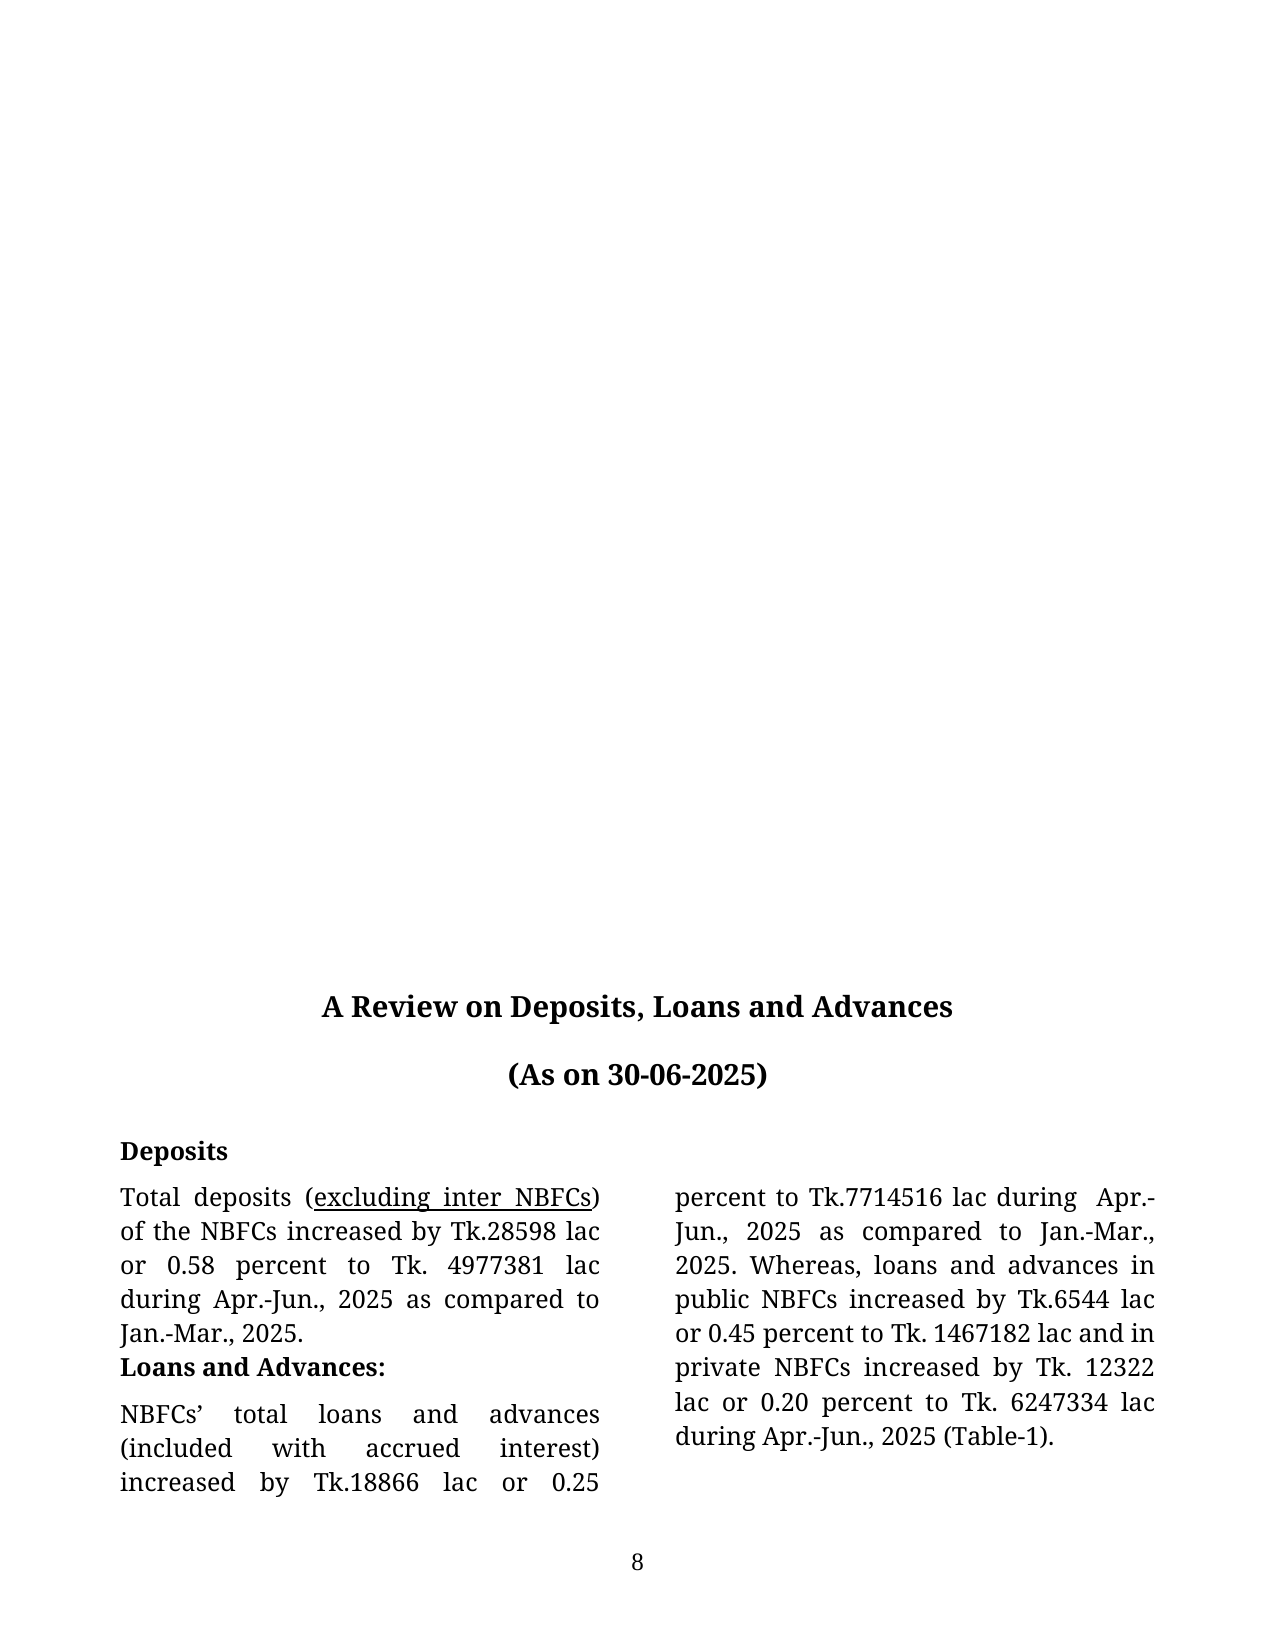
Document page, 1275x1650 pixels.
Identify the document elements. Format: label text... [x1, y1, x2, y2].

text Deposits [120, 1133, 600, 1167]
text NBFCs’ total loans and advances (included with accrued interest) increased by Tk.18866 lac or 0.25 percent to Tk.7714516 lac during Apr.-Jun., 2025 as compared to Jan.-Mar., 2025. Whereas, loans and advances in public NBFCs increased by Tk.6544 lac or 0.45 percent to Tk. 1467182 lac and in private NBFCs increased by Tk. 12322 lac or 0.20 percent to Tk. 6247334 lac during Apr.-Jun., 2025 (Table-1). [675, 1180, 1155, 1452]
text NBFCs’ total loans and advances (included with accrued interest) increased by Tk.18866 lac or 0.25 percent to Tk.7714516 lac during Apr.-Jun., 2025 as compared to Jan.-Mar., 2025. Whereas, loans and advances in public NBFCs increased by Tk.6544 lac or 0.45 percent to Tk. 1467182 lac and in private NBFCs increased by Tk. 12322 lac or 0.20 percent to Tk. 6247334 lac during Apr.-Jun., 2025 (Table-1). [120, 1397, 600, 1499]
text Total deposits (excluding inter NBFCs) of the NBFCs increased by Tk.28598 lac or 0.58 percent to Tk. 4977381 lac during Apr.-Jun., 2025 as compared to Jan.-Mar., 2025. [120, 1180, 600, 1350]
text (As on 30-06-2025) [120, 1054, 1155, 1094]
text Loans and Advances: [120, 1350, 600, 1384]
text A Review on Deposits, Loans and Advances [120, 987, 1155, 1026]
